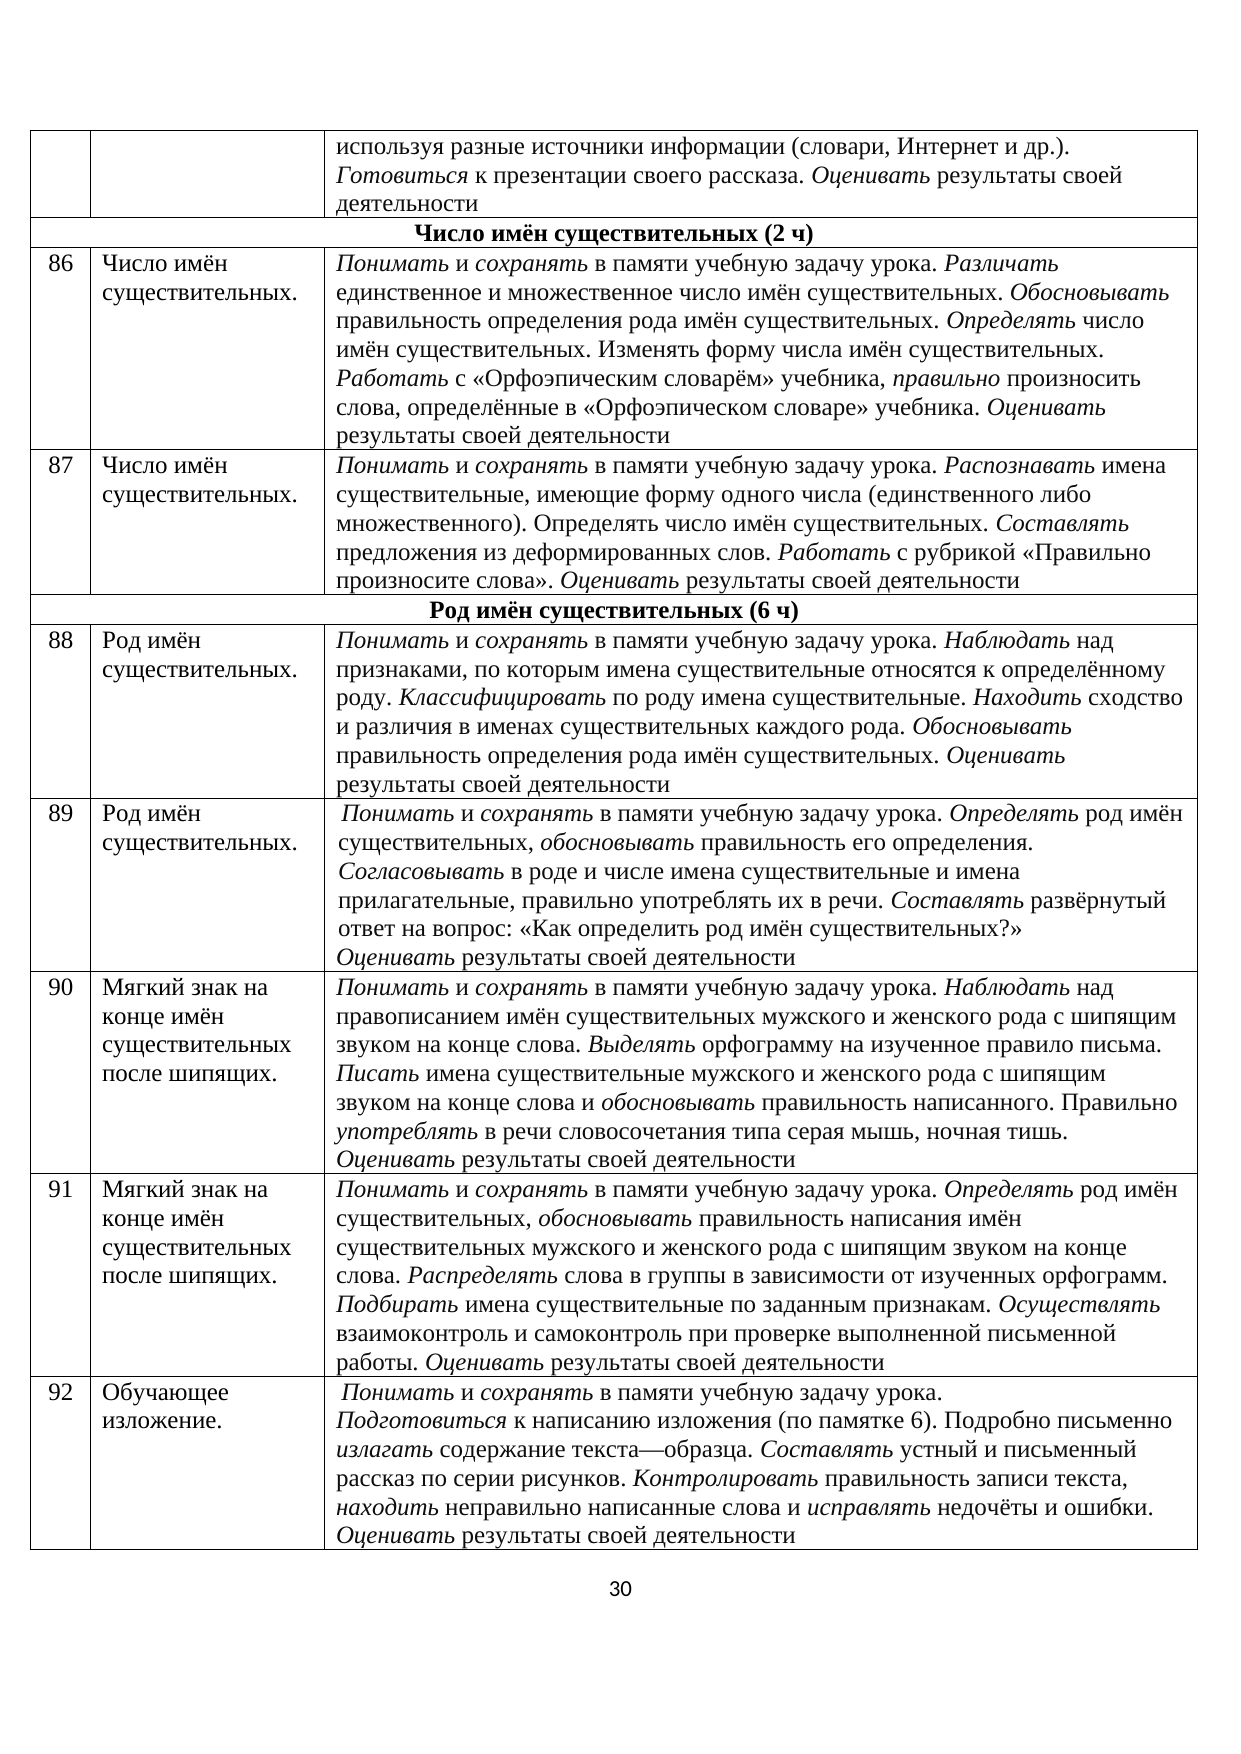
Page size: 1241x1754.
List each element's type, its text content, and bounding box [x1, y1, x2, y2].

table_cell 91 [31, 1174, 90, 1376]
table_cell Число имён существительных. [91, 450, 324, 594]
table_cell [91, 131, 324, 217]
table_cell Род имён существительных. [91, 799, 324, 971]
table_cell Обучающее изложение. [91, 1377, 324, 1549]
table_cell Понимать и сохранять в памяти учебную задачу урока. Наблюдать над признаками, по которым имена существительные относятся к определённому роду. Классифицировать по роду имена существительные. Находить сходство и различия в именах существительных каждого рода. Обосновывать правильность определения рода имён существительных. Оценивать результаты своей деятельности [325, 625, 1197, 797]
table_cell Понимать и сохранять в памяти учебную задачу урока. Распознавать имена существительные, имеющие форму одного числа (единственного либо множественного). Определять число имён существительных. Составлять предложения из деформированных слов. Работать с рубрикой «Правильно произносите слова». Оценивать результаты своей деятельности [325, 450, 1197, 594]
table_cell 87 [31, 450, 90, 594]
table_cell Понимать и сохранять в памяти учебную задачу урока. Наблюдать над правописанием имён существительных мужского и женского рода с шипящим звуком на конце слова. Выделять орфограмму на изученное правило письма. Писать имена существительные мужского и женского рода с шипящим звуком на конце слова и обосновывать правильность написанного. Правильно употреблять в речи словосочетания типа серая мышь, ночная тишь. Оценивать результаты своей деятельности [325, 972, 1197, 1173]
table_cell 88 [31, 625, 90, 797]
table_cell 85 [31, 131, 90, 217]
table_cell Мягкий знак на конце имён существительных после шипящих. [91, 972, 324, 1173]
table_cell Мягкий знак на конце имён существительных после шипящих. [91, 1174, 324, 1376]
table_cell 90 [31, 972, 90, 1173]
table_cell Число имён существительных (2 ч) [31, 218, 1197, 247]
table_cell 92 [31, 1377, 90, 1549]
table_cell Понимать и сохранять в памяти учебную задачу урока. Различать единственное и множественное число имён существительных. Обосновывать правильность определения рода имён существительных. Определять число имён существительных. Изменять форму числа имён существительных. Работать с «Орфоэпическим словарём» учебника, правильно произносить слова, определённые в «Орфоэпическом словаре» учебника. Оценивать результаты своей деятельности [325, 248, 1197, 449]
table_cell 86 [31, 248, 90, 449]
table_cell 89 [31, 799, 90, 971]
table_cell Понимать и сохранять в памяти учебную задачу урока. Определять род имён существительных, обосновывать правильность написания имён существительных мужского и женского рода с шипящим звуком на конце слова. Распределять слова в группы в зависимости от изученных орфограмм. Подбирать имена существительные по заданным признакам. Осуществлять взаимоконтроль и самоконтроль при проверке выполненной письменной работы. Оценивать результаты своей деятельности [325, 1174, 1197, 1376]
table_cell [325, 131, 1197, 217]
table_cell Род имён существительных. [91, 625, 324, 797]
table_cell Понимать и сохранять в памяти учебную задачу урока. Определять род имён существительных, обосновывать правильность его определения. Согласовывать в роде и числе имена существительные и имена прилагательные, правильно употреблять их в речи. Составлять развёрнутый ответ на вопрос: «Как определить род имён существительных?» Оценивать результаты своей деятельности [325, 799, 1197, 971]
table_cell Понимать и сохранять в памяти учебную задачу урока. Подготовиться к написанию изложения (по памятке 6). Подробно письменно излагать содержание текста—образца. Составлять устный и письменный рассказ по серии рисунков. Контролировать правильность записи текста, находить неправильно написанные слова и исправлять недочёты и ошибки. Оценивать результаты своей деятельности [325, 1377, 1197, 1549]
table_cell Род имён существительных (6 ч) [31, 595, 1197, 624]
table_cell Число имён существительных. [91, 248, 324, 449]
